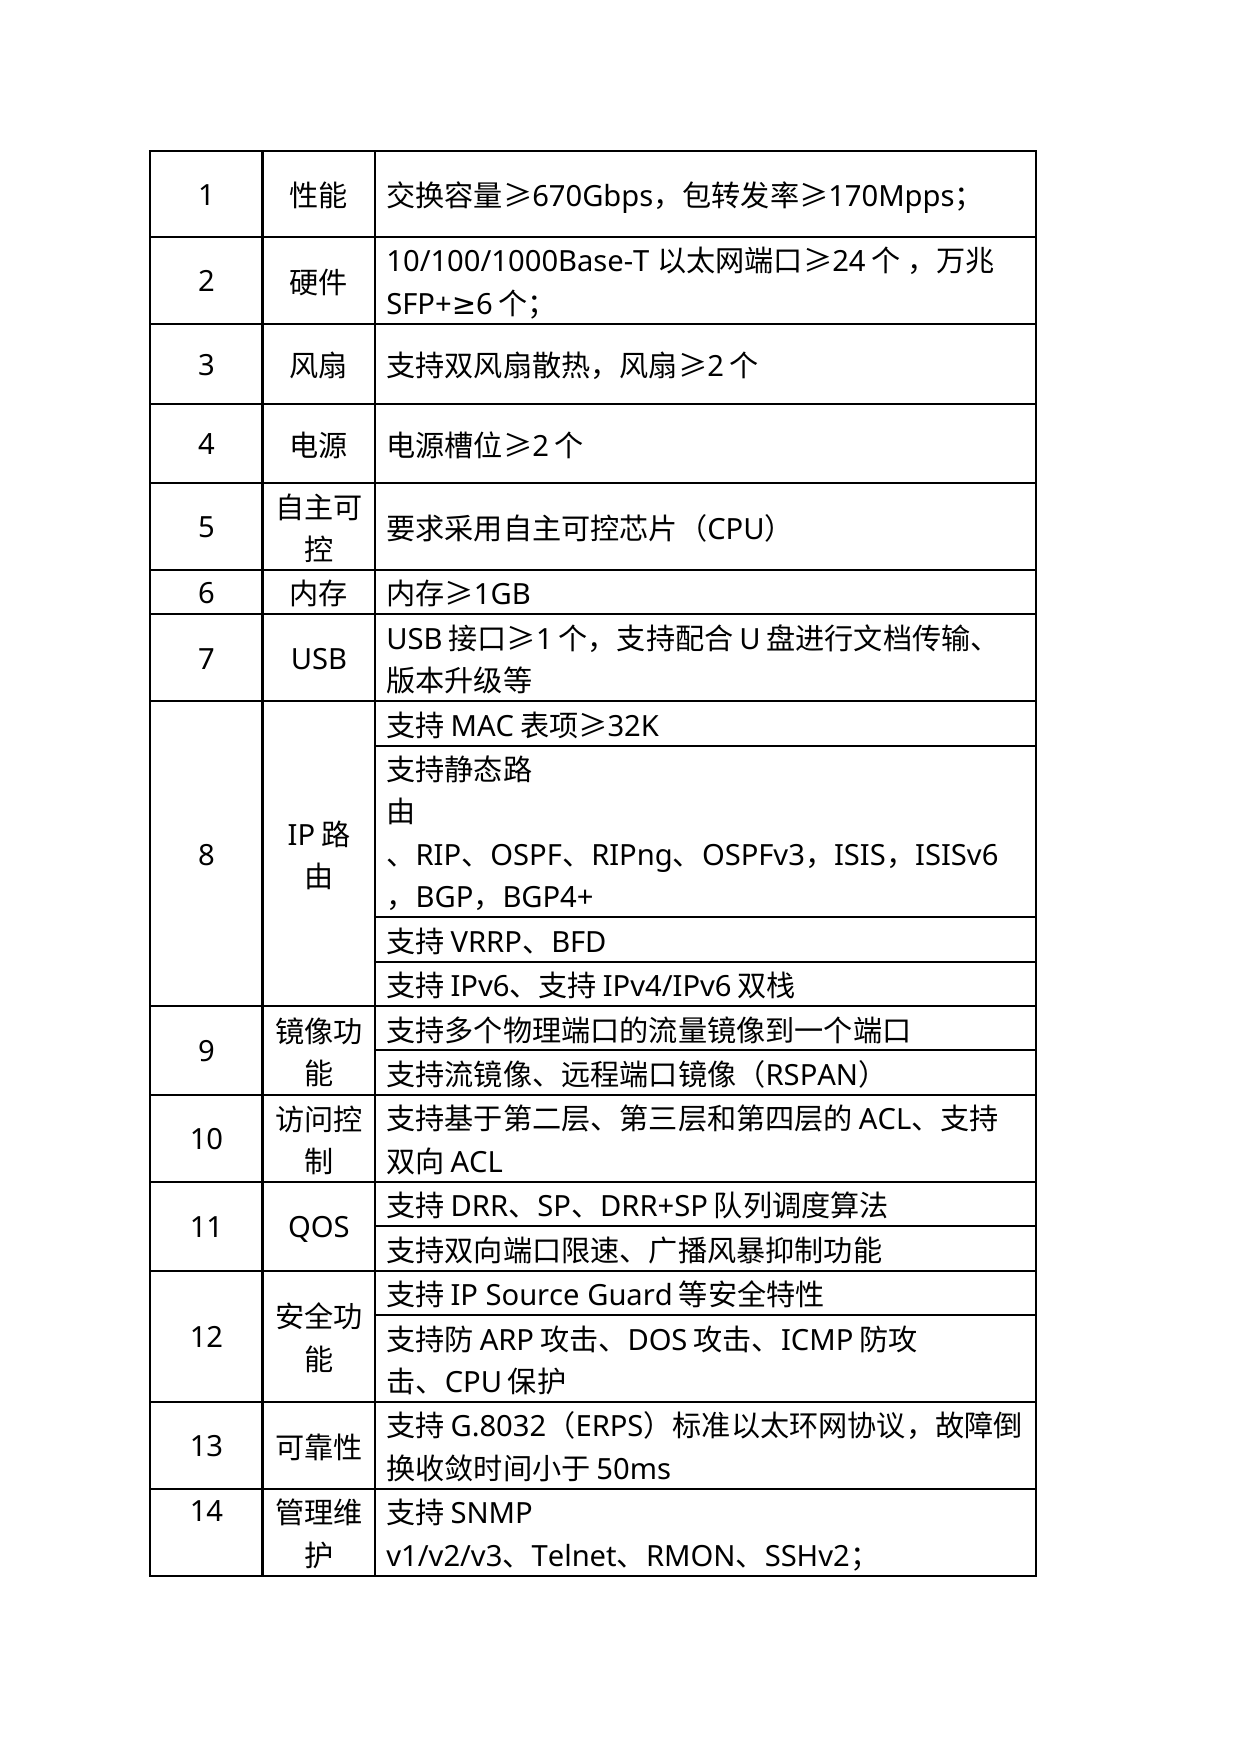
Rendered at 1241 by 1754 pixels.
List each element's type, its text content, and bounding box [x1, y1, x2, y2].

table_cell 支持VRRP、BFD [376, 918, 1035, 961]
table_cell IP路由 [264, 702, 374, 1005]
table_cell 内存 [264, 571, 374, 613]
table_cell USB接口≥1个，支持配合U盘进行文档传输、版本升级等 [376, 615, 1035, 700]
table_cell 10 [151, 1096, 261, 1181]
table_cell 7 [151, 615, 261, 700]
table_cell 交换容量≥670Gbps，包转发率≥170Mpps； [376, 152, 1035, 236]
table_cell 支持流镜像、远程端口镜像（RSPAN） [376, 1051, 1035, 1094]
table_cell 电源槽位≥2个 [376, 405, 1035, 482]
table_cell 支持多个物理端口的流量镜像到一个端口 [376, 1007, 1035, 1049]
table_cell 硬件 [264, 238, 374, 323]
table_cell 管理维护 [264, 1490, 374, 1575]
table_cell 要求采用自主可控芯片（CPU） [376, 484, 1035, 569]
table_cell 1 [151, 152, 261, 236]
table_cell 支持静态路由、RIP、OSPF、RIPng、OSPFv3，ISIS，ISISv6，BGP，BGP4+ [376, 747, 1035, 916]
table_cell 11 [151, 1183, 261, 1269]
table_cell 支持双风扇散热，风扇≥2个 [376, 325, 1035, 402]
table_cell 5 [151, 484, 261, 569]
table_cell USB [264, 615, 374, 700]
table_cell 性能 [264, 152, 374, 236]
table_cell 支持MAC表项≥32K [376, 702, 1035, 744]
table_cell 13 [151, 1403, 261, 1488]
table_cell 支持DRR、SP、DRR+SP队列调度算法 [376, 1183, 1035, 1225]
table_cell 访问控制 [264, 1096, 374, 1181]
table_cell 2 [151, 238, 261, 323]
table_cell 4 [151, 405, 261, 482]
table_cell 6 [151, 571, 261, 613]
table_cell 支持G.8032（ERPS）标准以太环网协议，故障倒换收敛时间小于50ms [376, 1403, 1035, 1488]
table_cell 8 [151, 702, 261, 1005]
table_cell 可靠性 [264, 1403, 374, 1488]
table_cell 14 [151, 1490, 261, 1575]
table_cell 安全功能 [264, 1272, 374, 1401]
table_cell 支持IPv6、支持IPv4/IPv6双栈 [376, 963, 1035, 1005]
table_cell 支持防ARP攻击、DOS攻击、ICMP防攻击、CPU保护 [376, 1316, 1035, 1401]
table_cell 10/100/1000Base-T 以太网端口≥24个 ，万兆 SFP+≥6个； [376, 238, 1035, 323]
table_cell 9 [151, 1007, 261, 1094]
table_cell 电源 [264, 405, 374, 482]
table_cell 支持基于第二层、第三层和第四层的ACL、支持双向ACL [376, 1096, 1035, 1181]
table_cell 自主可控 [264, 484, 374, 569]
table_cell 12 [151, 1272, 261, 1401]
table_cell 支持SNMP v1/v2/v3、Telnet、RMON、SSHv2； [376, 1490, 1035, 1575]
table_cell 风扇 [264, 325, 374, 402]
table_cell 支持双向端口限速、广播风暴抑制功能 [376, 1227, 1035, 1269]
table_cell 内存≥1GB [376, 571, 1035, 613]
table_cell 支持IP Source Guard等安全特性 [376, 1272, 1035, 1314]
table_cell 3 [151, 325, 261, 402]
table_cell QOS [264, 1183, 374, 1269]
table_cell 镜像功能 [264, 1007, 374, 1094]
